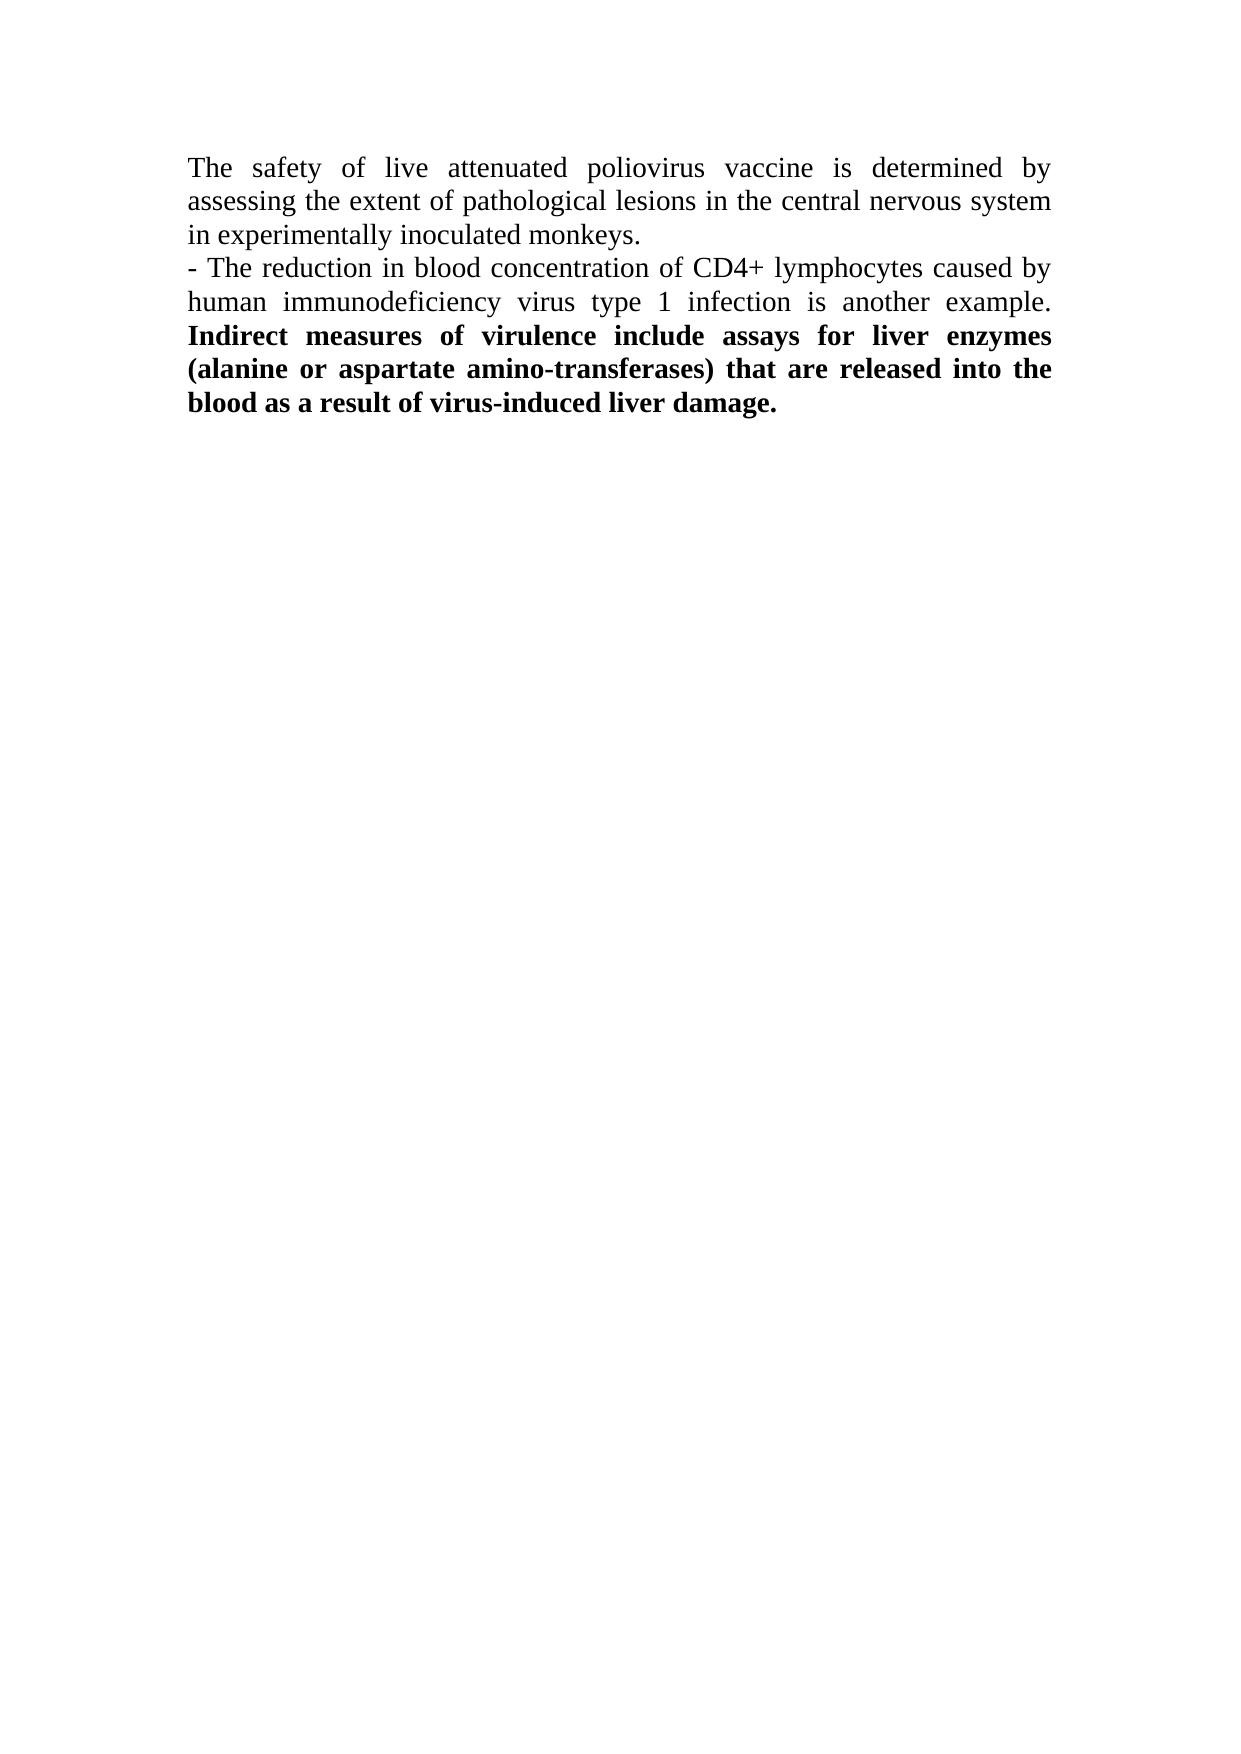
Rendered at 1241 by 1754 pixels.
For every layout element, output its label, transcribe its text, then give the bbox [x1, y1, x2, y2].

text The safety of live attenuated poliovirus vaccine is determined by assessing the extent of pathological lesions in the central nervous system in experimentally inoculated monkeys. [187, 150, 1053, 251]
text - The reduction in blood concentration of CD4+ lymphocytes caused by human immunodeficiency virus type 1 infection is another example. Indirect measures of virulence include assays for liver enzymes (alanine or aspartate amino-transferases) that are released into the blood as a result of virus-induced liver damage. [187, 251, 1053, 418]
